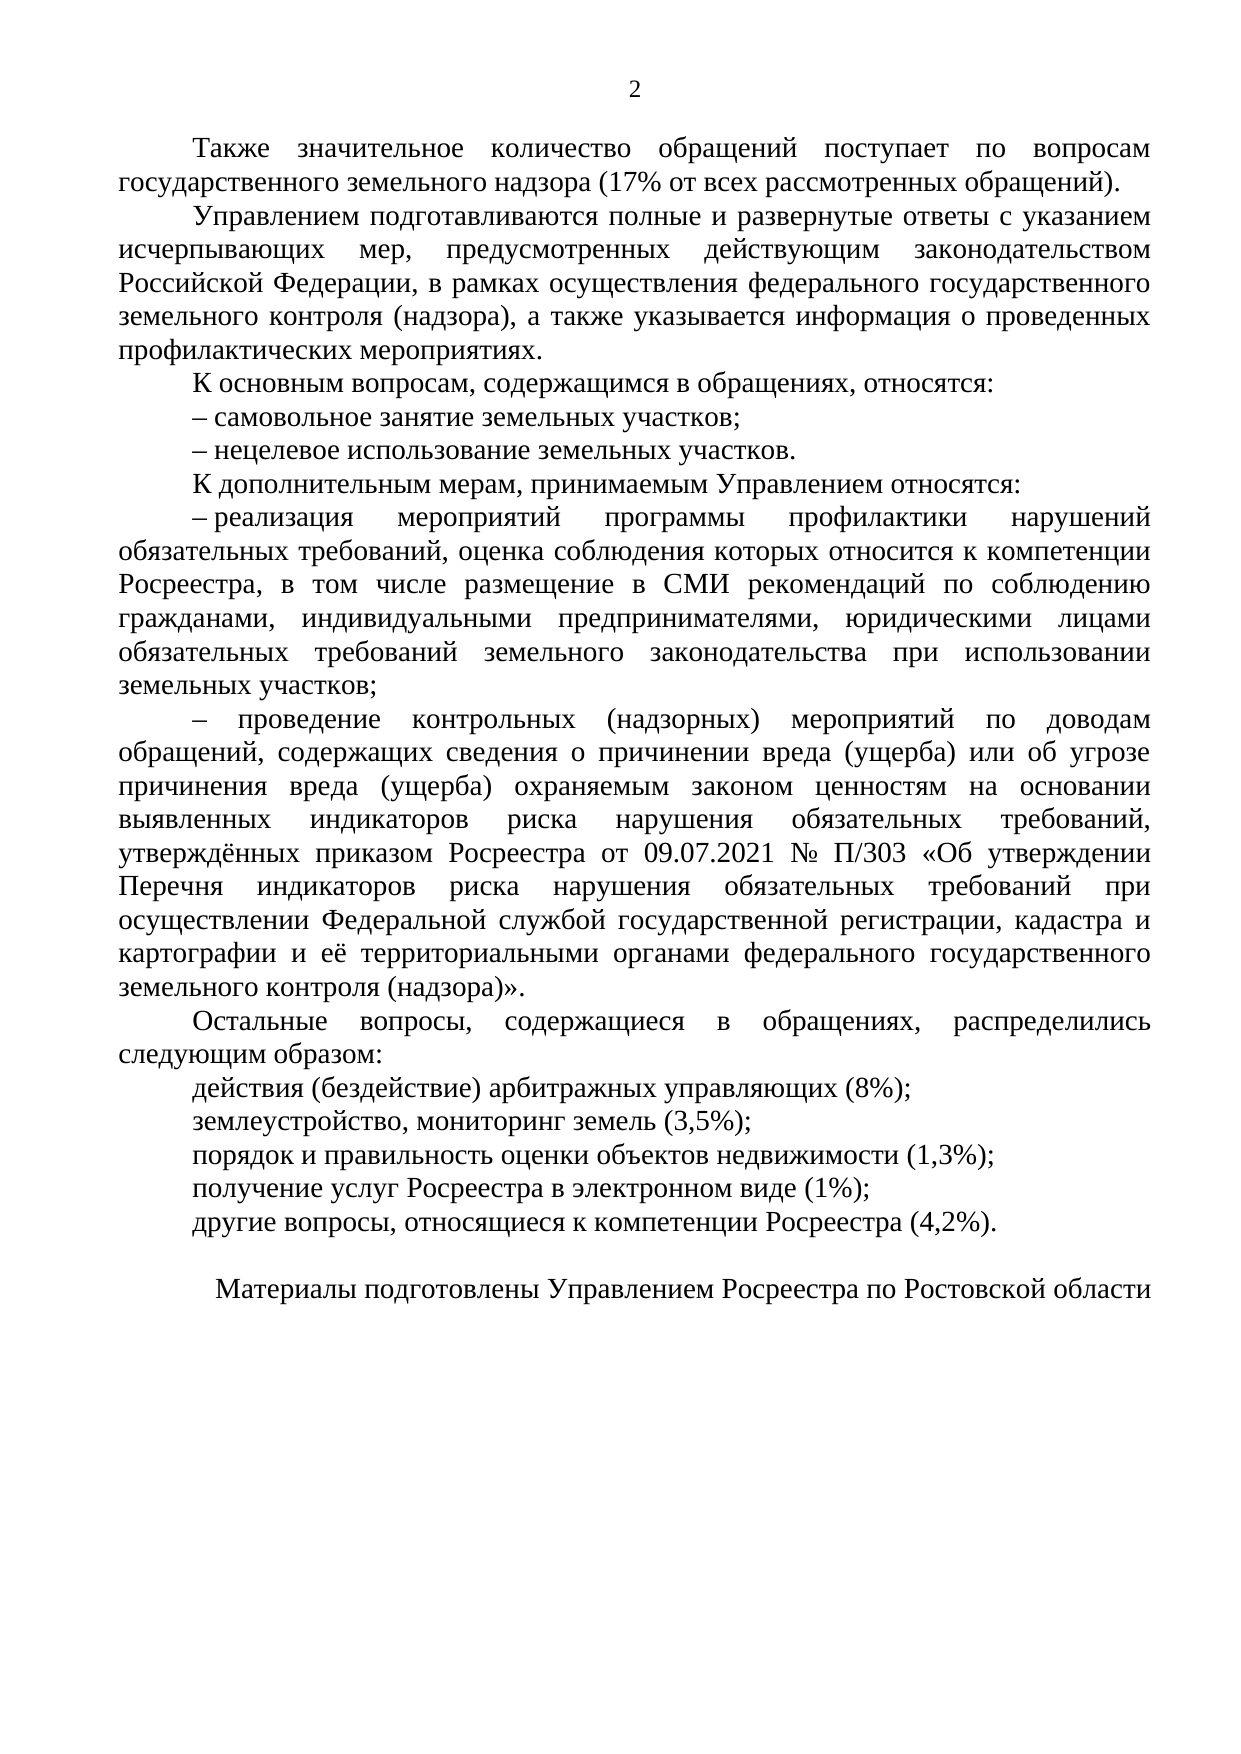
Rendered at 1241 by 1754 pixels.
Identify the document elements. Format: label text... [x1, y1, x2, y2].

text Материалы подготовлены Управлением Росреестра по Ростовской области [118, 1271, 1152, 1304]
text землеустройство, мониторинг земель (3,5%); [118, 1103, 1152, 1137]
text получение услуг Росреестра в электронном виде (1%); [118, 1170, 1152, 1204]
list К дополнительным мерам, принимаемым Управлением относятся: [118, 466, 1152, 499]
list Управлением подготавливаются полные и развернутые ответы с указанием исчерпывающих мер, предусмотренных действующим законодательством Российской Федерации, в рамках осуществления федерального государственного земельного контроля (надзора), а также указывается информация о проведенных профилактических мероприятиях. [118, 198, 1152, 365]
list – самовольное занятие земельных участков; [118, 399, 1152, 432]
text Остальные вопросы, содержащиеся в обращениях, распределились следующим образом: [118, 1003, 1152, 1070]
list – нецелевое использование земельных участков. [118, 432, 1152, 466]
list – реализация мероприятий программы профилактики нарушений обязательных требований, оценка соблюдения которых относится к компетенции Росреестра, в том числе размещение в СМИ рекомендаций по соблюдению гражданами, индивидуальными предпринимателями, юридическими лицами обязательных требований земельного законодательства при использовании земельных участков; [118, 499, 1152, 701]
text действия (бездействие) арбитражных управляющих (8%); [118, 1070, 1152, 1103]
list Также значительное количество обращений поступает по вопросам государственного земельного надзора (17% от всех рассмотренных обращений). [118, 131, 1152, 198]
text – проведение контрольных (надзорных) мероприятий по доводам обращений, содержащих сведения о причинении вреда (ущерба) или об угрозе причинения вреда (ущерба) охраняемым законом ценностям на основании выявленных индикаторов риска нарушения обязательных требований, утверждённых приказом Росреестра от 09.07.2021 № П/303 «Об утверждении Перечня индикаторов риска нарушения обязательных требований при осуществлении Федеральной службой государственной регистрации, кадастра и картографии и её территориальными органами федерального государственного земельного контроля (надзора)». [118, 701, 1152, 1003]
list К основным вопросам, содержащимся в обращениях, относятся: [118, 365, 1152, 399]
list другие вопросы, относящиеся к компетенции Росреестра (4,2%). [118, 1204, 1152, 1237]
text порядок и правильность оценки объектов недвижимости (1,3%); [118, 1137, 1152, 1170]
